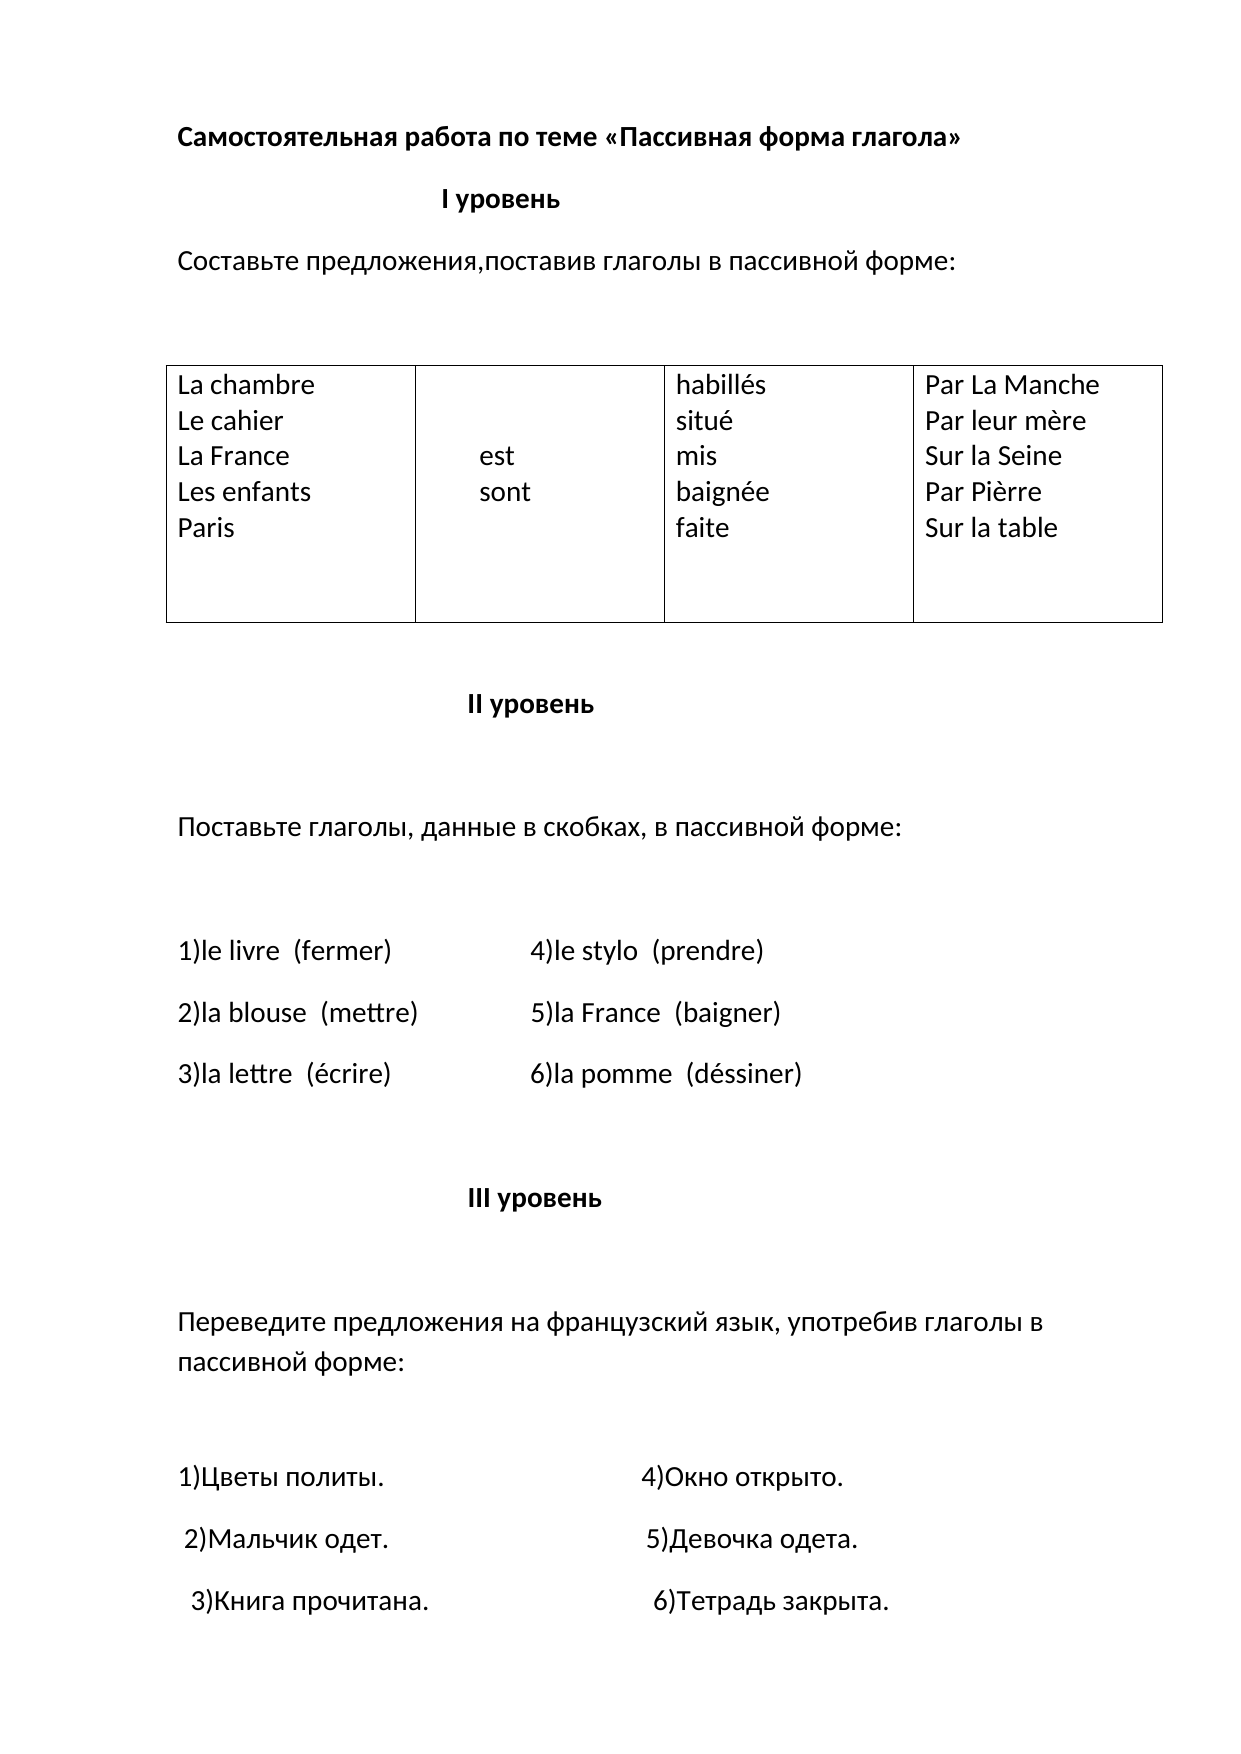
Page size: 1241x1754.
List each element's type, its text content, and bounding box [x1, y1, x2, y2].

text 2)Мальчик одет. 5)Девочка одета. [177, 1520, 1152, 1556]
table_header La chambre Le cahier La France Les enfants Paris [167, 366, 415, 622]
text Поставьте глаголы, данные в скобках, в пассивной форме: [177, 808, 1152, 844]
table_header Par La Manche Par leur mère Sur la Seine Par Pièrre Sur la table [914, 366, 1162, 622]
text 1)Цветы политы. 4)Окно открыто. [177, 1458, 1152, 1494]
text III уровень [177, 1179, 1152, 1215]
text I уровень [177, 180, 1152, 216]
table_header habillés situé mis baignée faite [665, 366, 913, 622]
text 2)la blouse (mettre) 5)la France (baigner) [177, 994, 1152, 1029]
text Самостоятельная работа по теме «Пассивная форма глагола» [177, 118, 1152, 154]
text Составьте предложения,поставив глаголы в пассивной форме: [177, 242, 1152, 277]
text 3)la lettre (écrire) 6)la pomme (déssiner) [177, 1056, 1152, 1091]
text 1)le livre (fermer) 4)le stylo (prendre) [177, 932, 1152, 968]
table_header est sont [416, 366, 664, 622]
text II уровень [177, 685, 1152, 721]
text Переведите предложения на французский язык, употребив глаголы в пассивной форме: [177, 1303, 1152, 1379]
text 3)Книга прочитана. 6)Тетрадь закрыта. [177, 1582, 1152, 1617]
